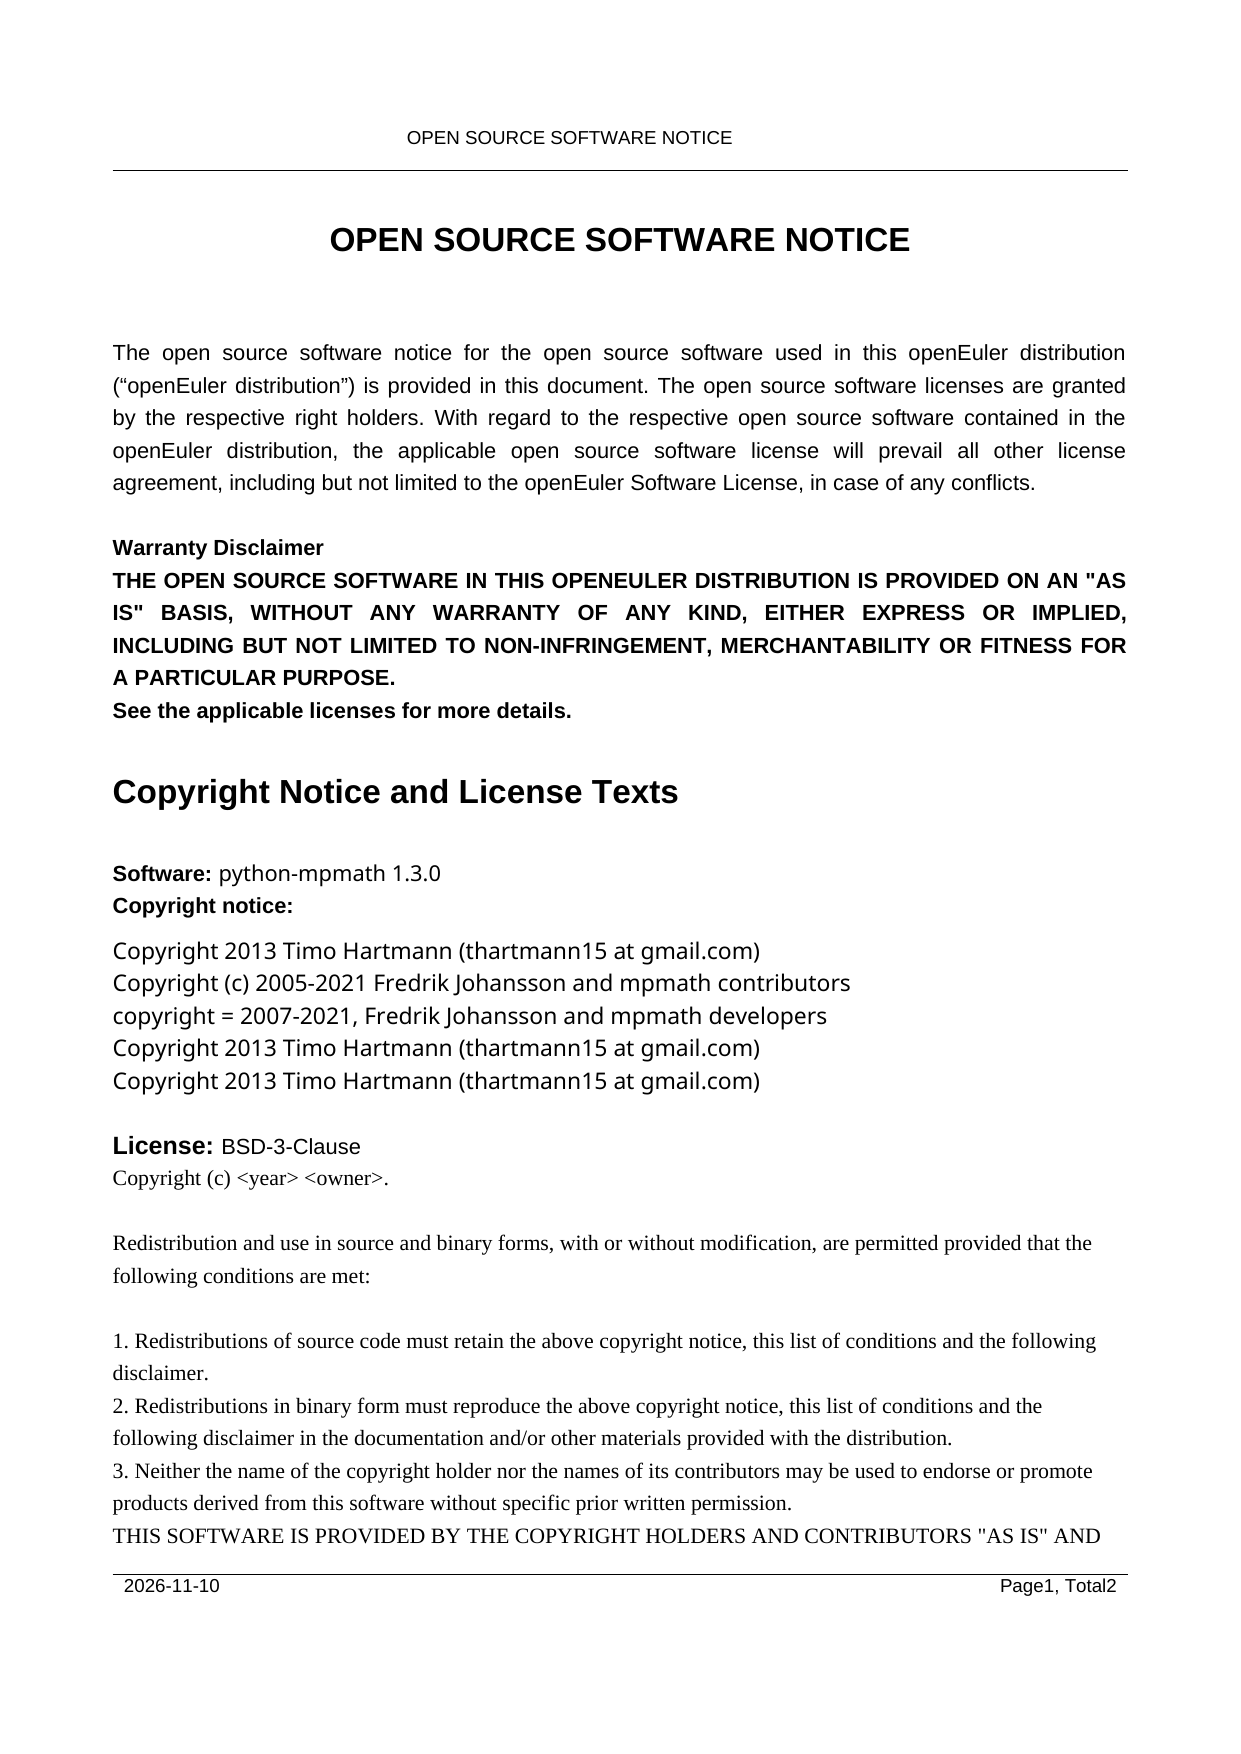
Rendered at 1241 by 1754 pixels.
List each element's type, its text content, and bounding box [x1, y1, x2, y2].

text OPEN SOURCE SOFTWARE NOTICE [112, 206, 1128, 271]
title Software: python-mpmath 1.3.0 [112, 856, 1128, 889]
text Warranty Disclaimer [112, 531, 1128, 564]
text Copyright notice: [112, 889, 1128, 921]
text THE OPEN SOURCE SOFTWARE IN THIS OPENEULER DISTRIBUTION IS PROVIDED ON AN "AS IS" BASIS, WITHOUT ANY WARRANTY OF ANY KIND, EITHER EXPRESS OR IMPLIED, INCLUDING BUT NOT LIMITED TO NON-INFRINGEMENT, MERCHANTABILITY OR FITNESS FOR A PARTICULAR PURPOSE. See the applicable licenses for more details. [112, 564, 1128, 726]
text Copyright 2013 Timo Hartmann (thartmann15 at gmail.com) Copyright (c) 2005-2021 Fredrik Johansson and mpmath contributors copyright = 2007-2021, Fredrik Johansson and mpmath developers Copyright 2013 Timo Hartmann (thartmann15 at gmail.com) Copyright 2013 Timo Hartmann (thartmann15 at gmail.com) [112, 934, 1128, 1129]
text The open source software notice for the open source software used in this openEuler distribution (“openEuler distribution”) is provided in this document. The open source software licenses are granted by the respective right holders. With regard to the respective open source software contained in the openEuler distribution, the applicable open source software license will prevail all other license agreement, including but not limited to the openEuler Software License, in case of any conflicts. [112, 336, 1128, 499]
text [112, 1161, 1128, 1551]
text Copyright Notice and License Texts [112, 759, 1128, 824]
text License: BSD-3-Clause [112, 1129, 1128, 1161]
